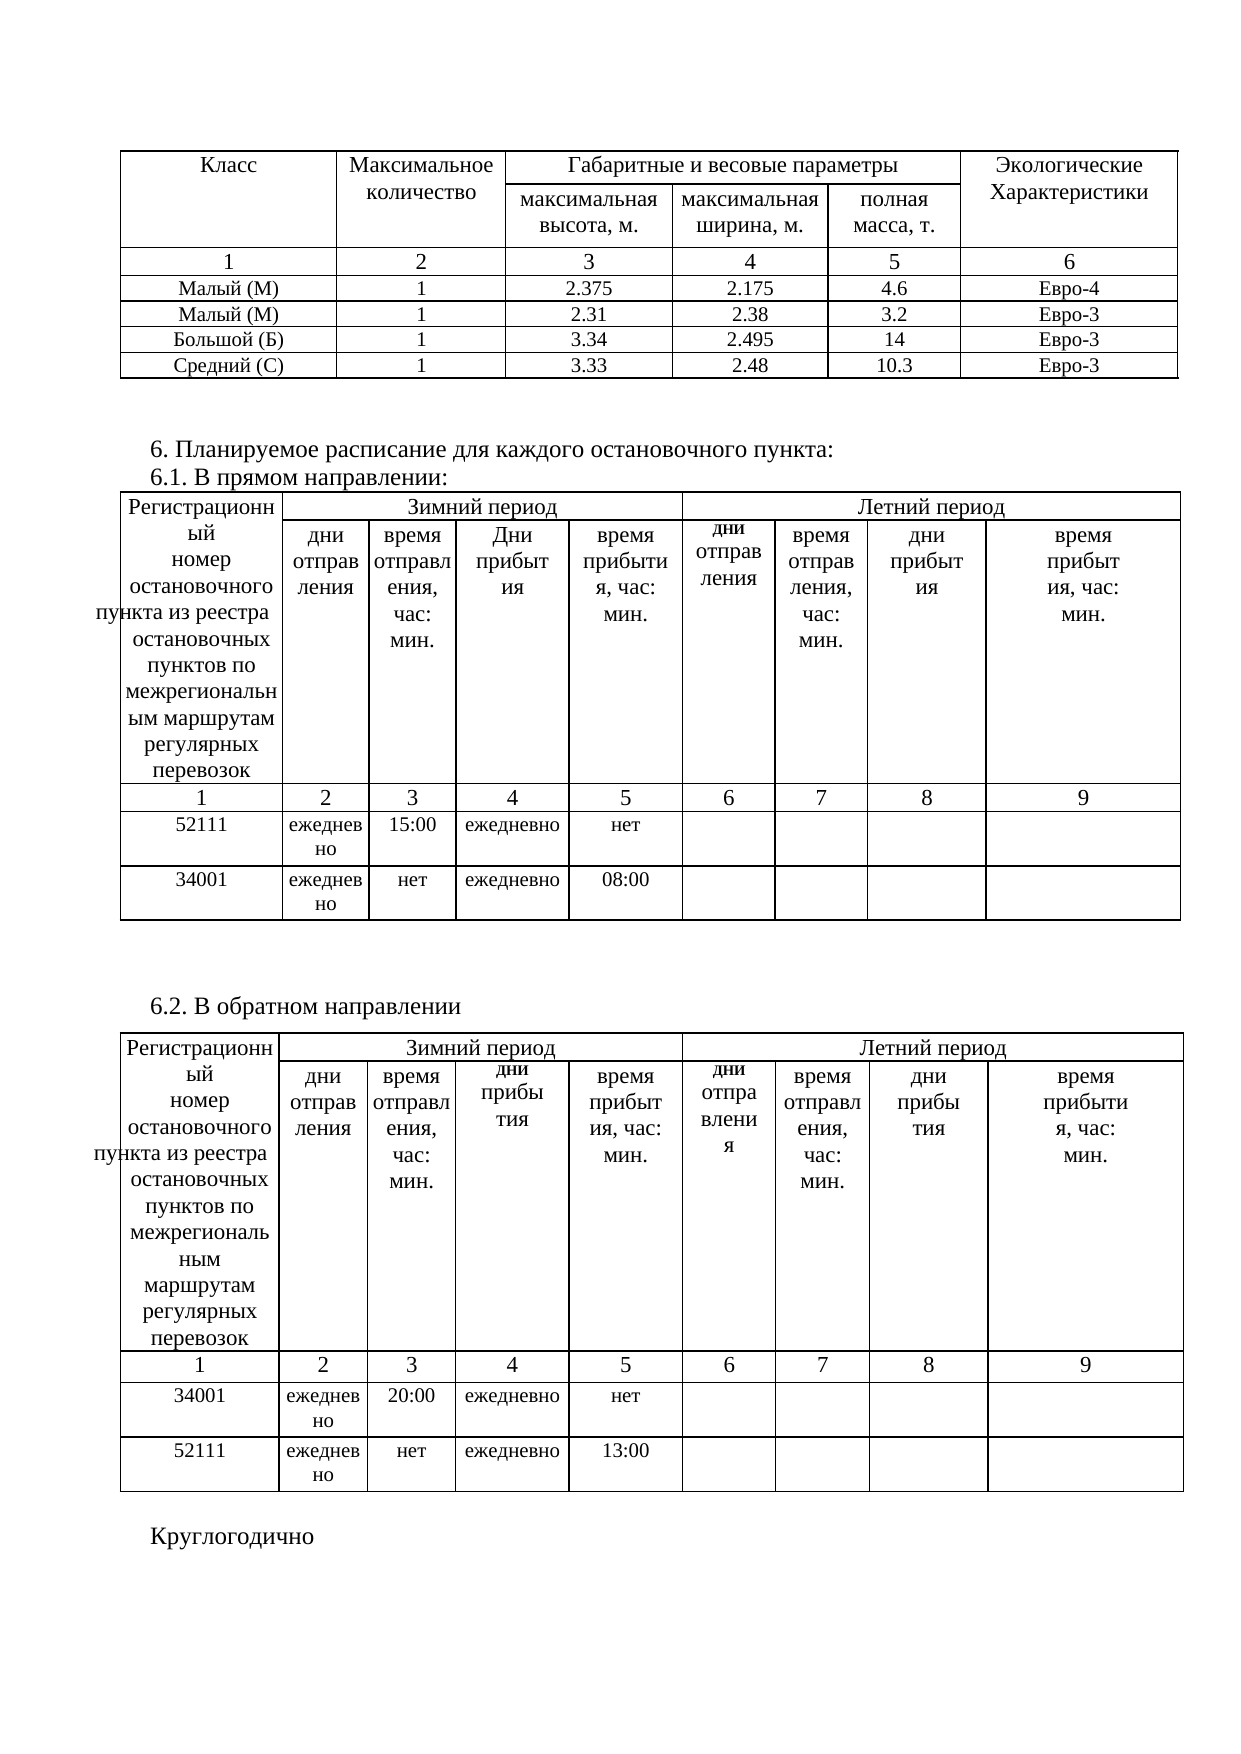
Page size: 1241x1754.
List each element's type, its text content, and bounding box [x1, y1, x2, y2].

text Круглогодично [150, 1521, 1090, 1550]
table_cell 2.175 [673, 276, 827, 300]
table_cell 2 [337, 248, 505, 274]
text 6.1. В прямом направлении: [150, 462, 1090, 491]
table_cell 2.38 [673, 302, 827, 326]
table_cell [989, 1438, 1183, 1491]
table_cell 20:00 [368, 1383, 455, 1436]
table_header Зимний период [280, 1034, 682, 1060]
table_cell [870, 1438, 987, 1491]
table_cell 1 [121, 784, 282, 811]
table_cell [683, 812, 774, 865]
table_cell 5 [570, 784, 682, 811]
table_cell нет [370, 867, 455, 919]
table_cell дни отправ ления [280, 1062, 367, 1350]
table_cell время отправл ения, час: мин. [776, 1062, 869, 1350]
table_cell ДНИ прибы тия [456, 1062, 568, 1350]
table_cell [987, 867, 1180, 919]
table_cell 1 [121, 1352, 278, 1382]
table_cell полная масса, т. [829, 185, 960, 247]
table_header Регистрационный номер остановочного пункта из реестра остановочных пунктов по межрегиональным маршрутам регулярных перевозок [121, 493, 282, 783]
table_cell [683, 1438, 775, 1491]
table_cell 9 [987, 784, 1180, 811]
table_cell 5 [829, 248, 960, 274]
table_cell ежедневно [280, 1438, 367, 1491]
table_cell 3 [506, 248, 672, 274]
table_cell 3.33 [506, 353, 672, 377]
table_cell 9 [989, 1352, 1183, 1382]
table_header Регистрационный номер остановочного пункта из реестра остановочных пунктов по межрегиональным маршрутам регулярных перевозок [121, 1034, 278, 1350]
table_cell нет [570, 812, 682, 865]
table_header Экологические Характеристики [961, 152, 1177, 247]
table_header Габаритные и весовые параметры [506, 152, 960, 183]
table_cell 6 [683, 1352, 775, 1382]
table_cell ДНИ отпра влени я [683, 1062, 775, 1350]
table_cell 4 [673, 248, 827, 274]
table_cell 10.3 [829, 353, 960, 377]
table_cell 8 [870, 1352, 987, 1382]
table_cell [987, 812, 1180, 865]
table_header Летний период [683, 493, 1180, 519]
table_cell 3 [370, 784, 455, 811]
table_cell 34001 [121, 867, 282, 919]
table_cell Евро-3 [961, 327, 1177, 351]
table_header Зимний период [283, 493, 682, 519]
table_cell время прибыт ия, час: мин. [570, 1062, 682, 1350]
table_cell 3.34 [506, 327, 672, 351]
table_cell Евро-4 [961, 276, 1177, 300]
table_header Летний период [683, 1034, 1183, 1060]
table_cell [776, 1438, 869, 1491]
table_cell максимальная высота, м. [506, 185, 672, 247]
table_cell 8 [868, 784, 985, 811]
table_cell 4.6 [829, 276, 960, 300]
table_cell 14 [829, 327, 960, 351]
table_header Максимальное количество [337, 152, 505, 247]
table_cell максимальная ширина, м. [673, 185, 827, 247]
table_cell 2.31 [506, 302, 672, 326]
table_cell [989, 1383, 1183, 1436]
table_cell 52111 [121, 1438, 278, 1491]
table_cell 4 [457, 784, 568, 811]
table_cell 08:00 [570, 867, 682, 919]
table_cell 1 [337, 302, 505, 326]
table_cell [776, 812, 867, 865]
table_cell 1 [121, 248, 336, 274]
table_cell дни отправ ления [283, 521, 368, 783]
table_cell время отправл ения, час: мин. [368, 1062, 455, 1350]
table_cell ежедневно [456, 1383, 568, 1436]
table_cell время прибыти я, час: мин. [570, 521, 682, 783]
table_cell 13:00 [570, 1438, 682, 1491]
table_cell 52111 [121, 812, 282, 865]
table_cell Малый (М) [121, 302, 336, 326]
table_cell 6 [683, 784, 774, 811]
table_cell Малый (М) [121, 276, 336, 300]
table_cell ежедневно [283, 867, 368, 919]
table_header Класс [121, 152, 336, 247]
table_cell [683, 1383, 775, 1436]
table_cell ежедневно [457, 867, 568, 919]
table_cell [870, 1383, 987, 1436]
table_cell 1 [337, 327, 505, 351]
table_cell 5 [570, 1352, 682, 1382]
table_cell 1 [337, 276, 505, 300]
table_cell 34001 [121, 1383, 278, 1436]
table_cell [776, 1383, 869, 1436]
table_cell дни прибыт ия [868, 521, 985, 783]
table_cell время отправл ения, час: мин. [370, 521, 455, 783]
table_cell [868, 867, 985, 919]
table_cell [868, 812, 985, 865]
table_cell 7 [776, 784, 867, 811]
text 6.2. В обратном направлении [150, 991, 1090, 1020]
table_cell 7 [776, 1352, 869, 1382]
table_cell 2 [280, 1352, 367, 1382]
table_cell нет [368, 1438, 455, 1491]
text 6. Планируемое расписание для каждого остановочного пункта: [150, 434, 1090, 462]
table_cell 2.495 [673, 327, 827, 351]
table_cell 3 [368, 1352, 455, 1382]
table_cell время отправ ления, час: мин. [776, 521, 867, 783]
table_cell 1 [337, 353, 505, 377]
table_cell ежедневно [280, 1383, 367, 1436]
table_cell время прибыти я, час: мин. [989, 1062, 1183, 1350]
table_cell Евро-3 [961, 353, 1177, 377]
table_cell [683, 867, 774, 919]
table_cell ежедневно [457, 812, 568, 865]
table_cell 2 [283, 784, 368, 811]
table_cell 2.48 [673, 353, 827, 377]
table_cell Дни прибыт ия [457, 521, 568, 783]
table_cell ежедневно [456, 1438, 568, 1491]
table_cell [776, 867, 867, 919]
table_cell Евро-3 [961, 302, 1177, 326]
table_cell 6 [961, 248, 1177, 274]
table_cell нет [570, 1383, 682, 1436]
table_cell 2.375 [506, 276, 672, 300]
table_cell 4 [456, 1352, 568, 1382]
table_cell 15:00 [370, 812, 455, 865]
table_cell ДНИ отправ ления [683, 521, 774, 783]
table_cell Средний (С) [121, 353, 336, 377]
table_cell время прибыт ия, час: мин. [987, 521, 1180, 783]
table_cell дни прибы тия [870, 1062, 987, 1350]
table_cell Большой (Б) [121, 327, 336, 351]
table_cell ежедневно [283, 812, 368, 865]
table_cell 3.2 [829, 302, 960, 326]
